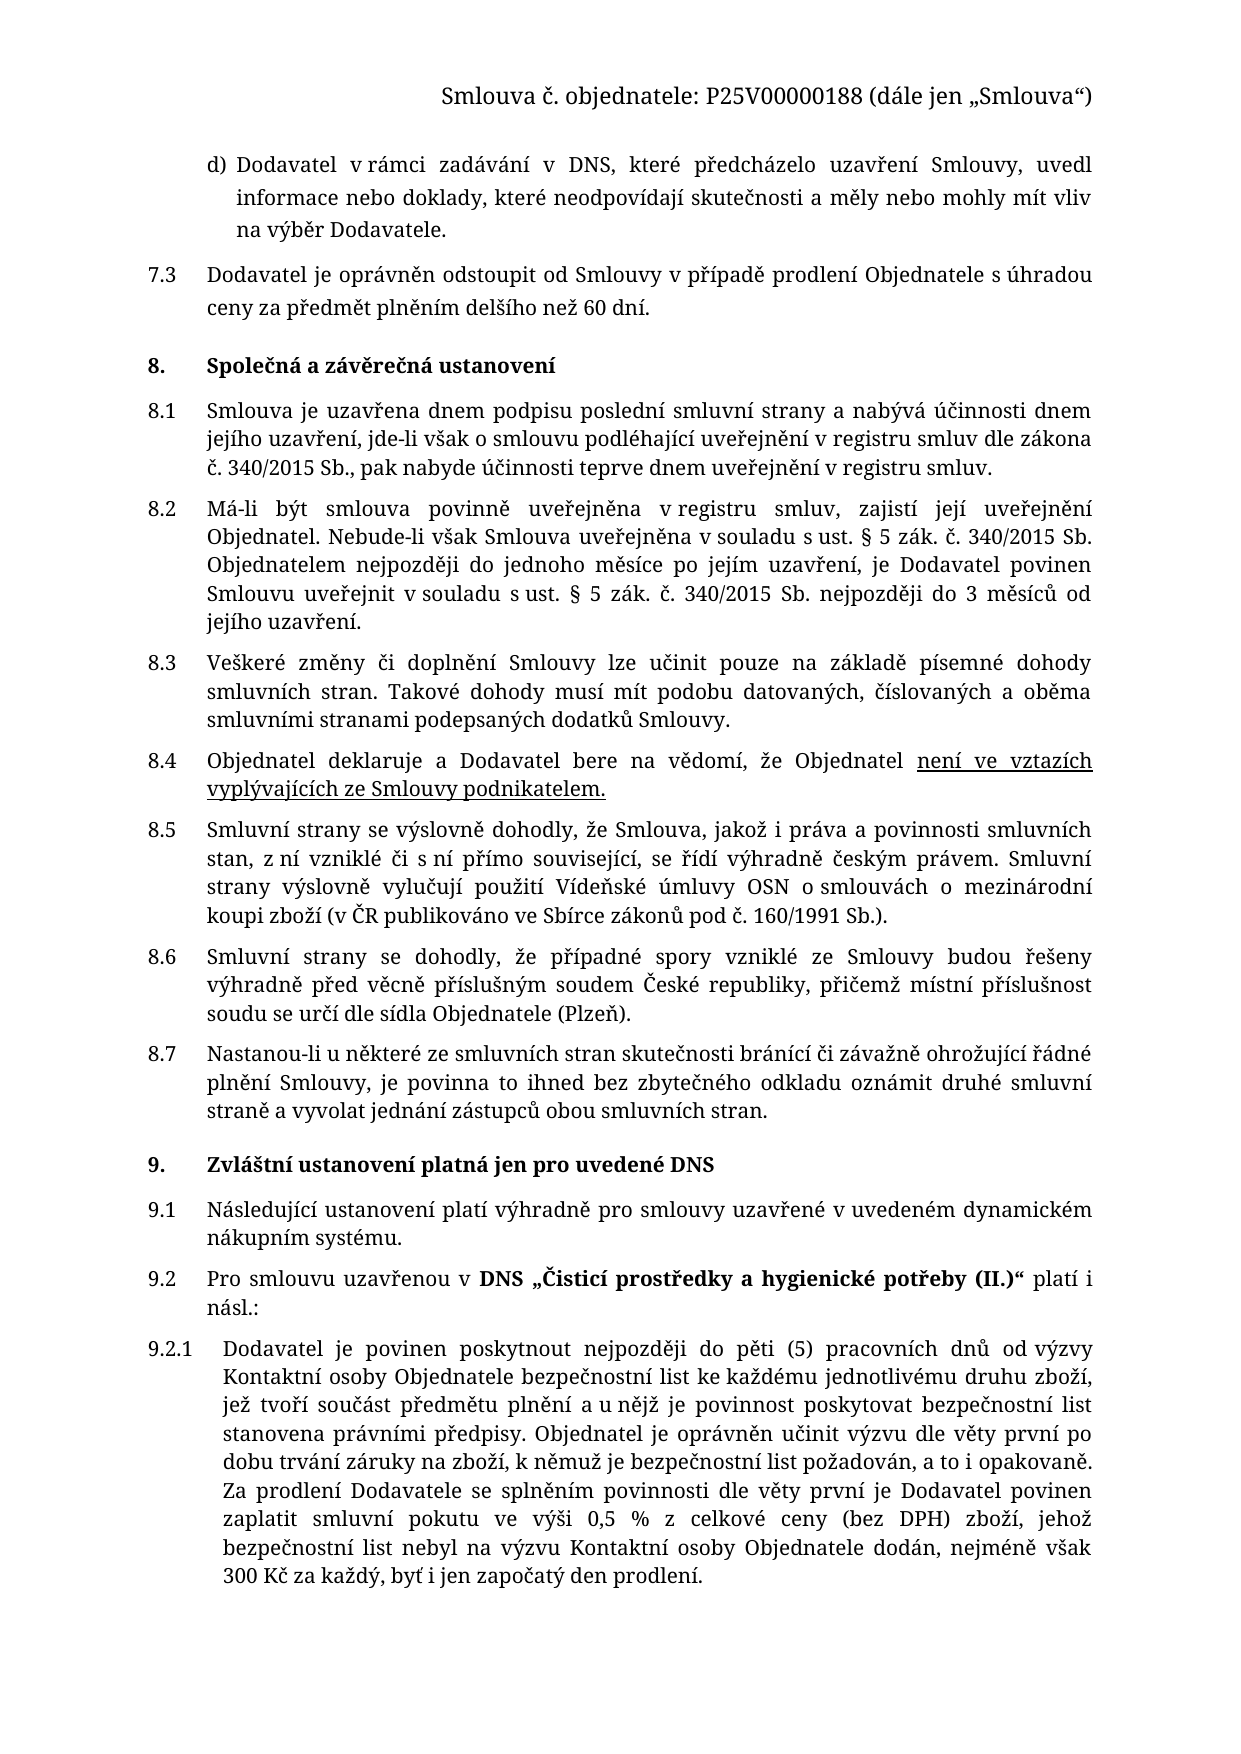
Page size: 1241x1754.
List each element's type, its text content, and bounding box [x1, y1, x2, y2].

list Smluvní strany se dohodly, že případné spory vzniklé ze Smlouvy budou řešeny výhradně před věcně příslušným soudem České republiky, přičemž místní příslušnost soudu se určí dle sídla Objednatele (Plzeň). [148, 942, 1093, 1027]
list Smlouva je uzavřena dnem podpisu poslední smluvní strany a nabývá účinnosti dnem jejího uzavření, jde-li však o smlouvu podléhající uveřejnění v registru smluv dle zákona č. 340/2015 Sb., pak nabyde účinnosti teprve dnem uveřejnění v registru smluv. [148, 396, 1093, 481]
list Pro smlouvu uzavřenou v DNS „Čisticí prostředky a hygienické potřeby (II.)“ platí i násl.: [148, 1264, 1093, 1321]
list Následující ustanovení platí výhradně pro smlouvy uzavřené v uvedeném dynamickém nákupním systému. [148, 1195, 1093, 1252]
list Dodavatel je oprávněn odstoupit od Smlouvy v případě prodlení Objednatele s úhradou ceny za předmět plněním delšího než 60 dní. [148, 261, 1093, 322]
list Zvláštní ustanovení platná jen pro uvedené DNS [148, 1150, 1093, 1178]
list Nastanou-li u některé ze smluvních stran skutečnosti bránící či závažně ohrožující řádné plnění Smlouvy, je povinna to ihned bez zbytečného odkladu oznámit druhé smluvní straně a vyvolat jednání zástupců obou smluvních stran. [148, 1039, 1093, 1125]
list Dodavatel je povinen poskytnout nejpozději do pěti (5) pracovních dnů od výzvy Kontaktní osoby Objednatele bezpečnostní list ke každému jednotlivému druhu zboží, jež tvoří součást předmětu plnění a u nějž je povinnost poskytovat bezpečnostní list stanovena právními předpisy. Objednatel je oprávněn učinit výzvu dle věty první po dobu trvání záruky na zboží, k němuž je bezpečnostní list požadován, a to i opakovaně. Za prodlení Dodavatele se splněním povinnosti dle věty první je Dodavatel povinen zaplatit smluvní pokutu ve výši 0,5 % z celkové ceny (bez DPH) zboží, jehož bezpečnostní list nebyl na výzvu Kontaktní osoby Objednatele dodán, nejméně však 300 Kč za každý, byť i jen započatý den prodlení. [148, 1334, 1093, 1590]
list Objednatel deklaruje a Dodavatel bere na vědomí, že Objednatel není ve vztazích vyplývajících ze Smlouvy podnikatelem. [148, 746, 1093, 803]
list Smluvní strany se výslovně dohodly, že Smlouva, jakož i práva a povinnosti smluvních stan, z ní vzniklé či s ní přímo související, se řídí výhradně českým právem. Smluvní strany výslovně vylučují použití Vídeňské úmluvy OSN o smlouvách o mezinárodní koupi zboží (v ČR publikováno ve Sbírce zákonů pod č. 160/1991 Sb.). [148, 816, 1093, 929]
list Společná a závěrečná ustanovení [148, 351, 1093, 379]
list Má-li být smlouva povinně uveřejněna v registru smluv, zajistí její uveřejnění Objednatel. Nebude-li však Smlouva uveřejněna v souladu s ust. § 5 zák. č. 340/2015 Sb. Objednatelem nejpozději do jednoho měsíce po jejím uzavření, je Dodavatel povinen Smlouvu uveřejnit v souladu s ust. § 5 zák. č. 340/2015 Sb. nejpozději do 3 měsíců od jejího uzavření. [148, 494, 1093, 636]
list Veškeré změny či doplnění Smlouvy lze učinit pouze na základě písemné dohody smluvních stran. Takové dohody musí mít podobu datovaných, číslovaných a oběma smluvními stranami podepsaných dodatků Smlouvy. [148, 648, 1093, 734]
list Dodavatel v rámci zadávání v DNS, které předcházelo uzavření Smlouvy, uvedl informace nebo doklady, které neodpovídají skutečnosti a měly nebo mohly mít vliv na výběr Dodavatele. [207, 150, 1093, 244]
